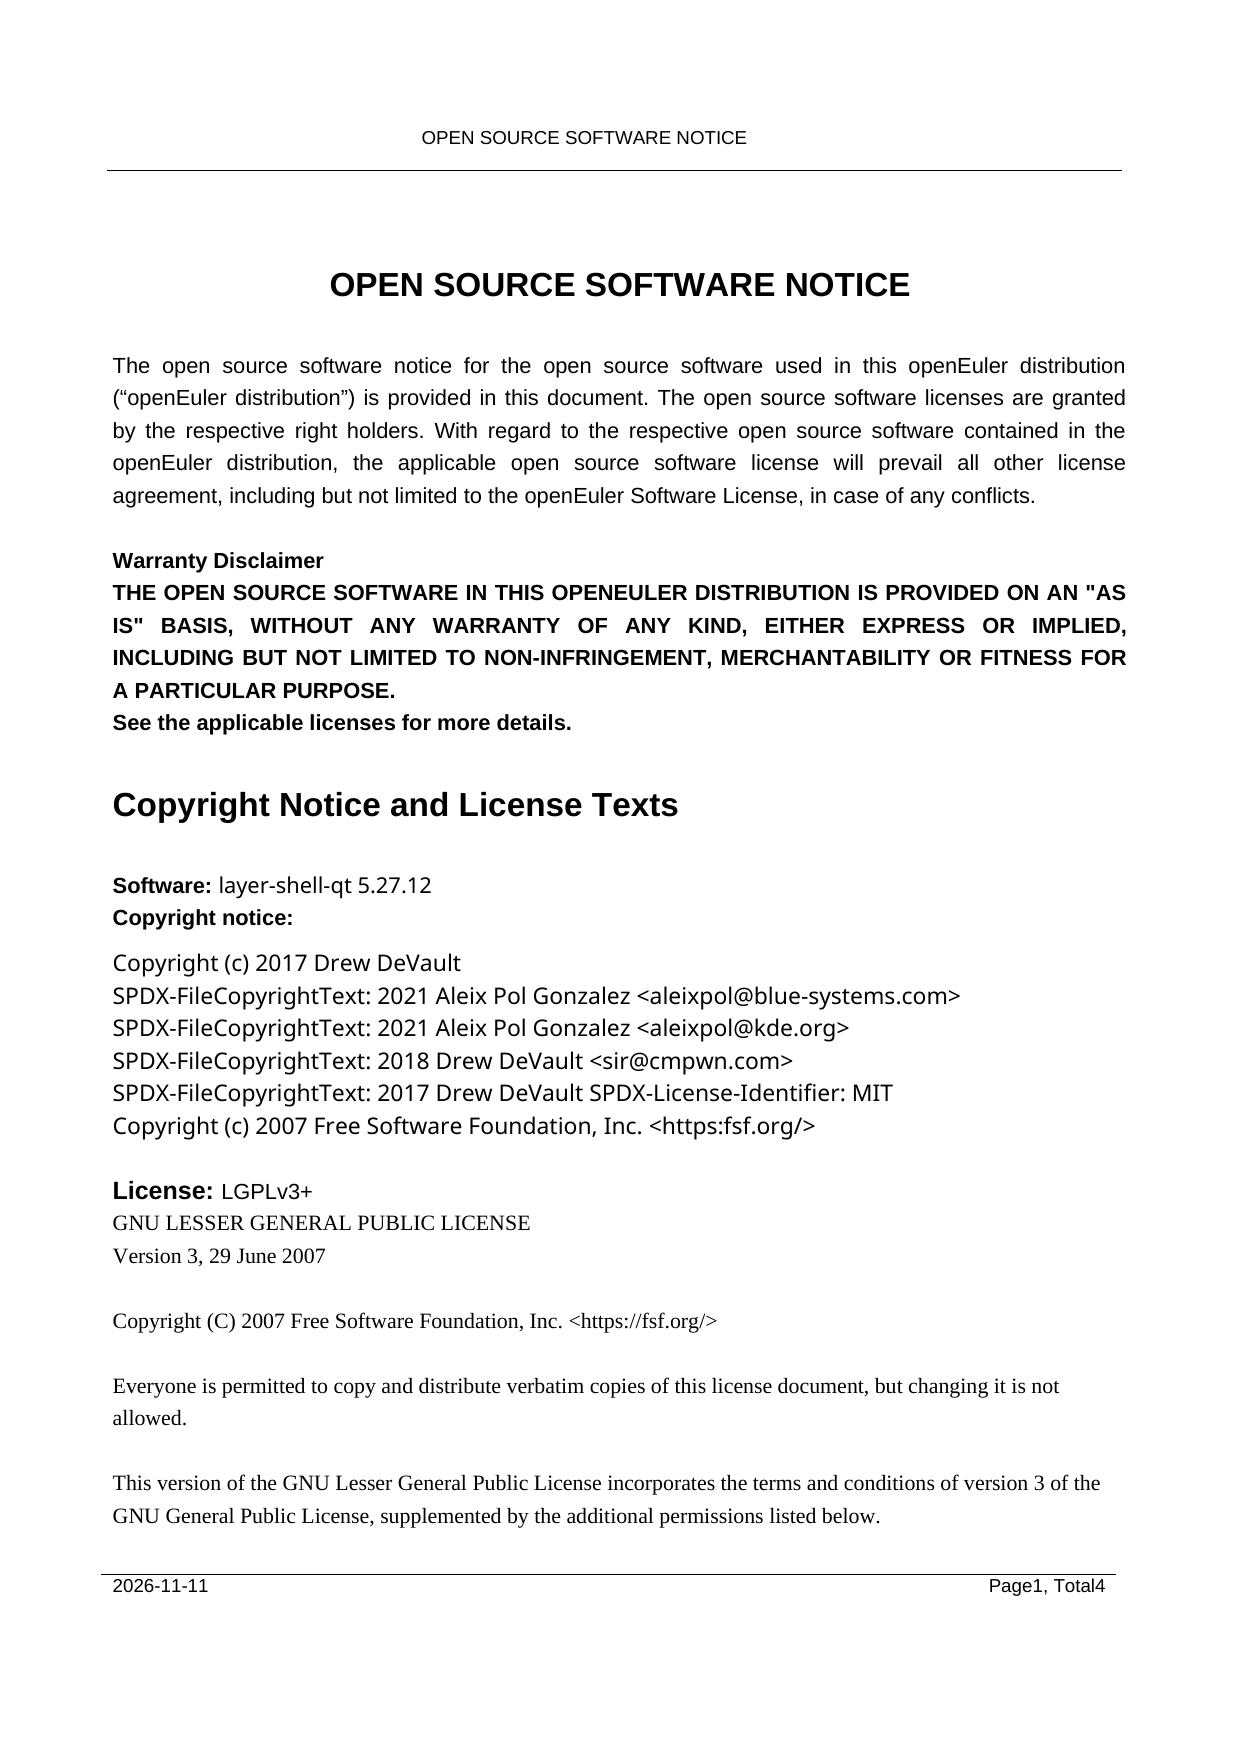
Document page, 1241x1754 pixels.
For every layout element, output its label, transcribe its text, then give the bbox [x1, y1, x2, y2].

text THE OPEN SOURCE SOFTWARE IN THIS OPENEULER DISTRIBUTION IS PROVIDED ON AN "AS IS" BASIS, WITHOUT ANY WARRANTY OF ANY KIND, EITHER EXPRESS OR IMPLIED, INCLUDING BUT NOT LIMITED TO NON-INFRINGEMENT, MERCHANTABILITY OR FITNESS FOR A PARTICULAR PURPOSE. See the applicable licenses for more details. [112, 576, 1128, 739]
text Copyright Notice and License Texts [112, 771, 1128, 836]
text Warranty Disclaimer [112, 544, 1128, 576]
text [112, 1207, 1128, 1532]
text License: LGPLv3+ [112, 1174, 1128, 1207]
text OPEN SOURCE SOFTWARE NOTICE [112, 251, 1128, 316]
text The open source software notice for the open source software used in this openEuler distribution (“openEuler distribution”) is provided in this document. The open source software licenses are granted by the respective right holders. With regard to the respective open source software contained in the openEuler distribution, the applicable open source software license will prevail all other license agreement, including but not limited to the openEuler Software License, in case of any conflicts. [112, 349, 1128, 511]
title Software: layer-shell-qt 5.27.12 [112, 869, 1128, 901]
text Copyright (c) 2017 Drew DeVault SPDX-FileCopyrightText: 2021 Aleix Pol Gonzalez <aleixpol@blue-systems.com> SPDX-FileCopyrightText: 2021 Aleix Pol Gonzalez <aleixpol@kde.org> SPDX-FileCopyrightText: 2018 Drew DeVault <sir@cmpwn.com> SPDX-FileCopyrightText: 2017 Drew DeVault SPDX-License-Identifier: MIT Copyright (c) 2007 Free Software Foundation, Inc. <https:fsf.org/> [112, 947, 1128, 1174]
text Copyright notice: [112, 901, 1128, 934]
